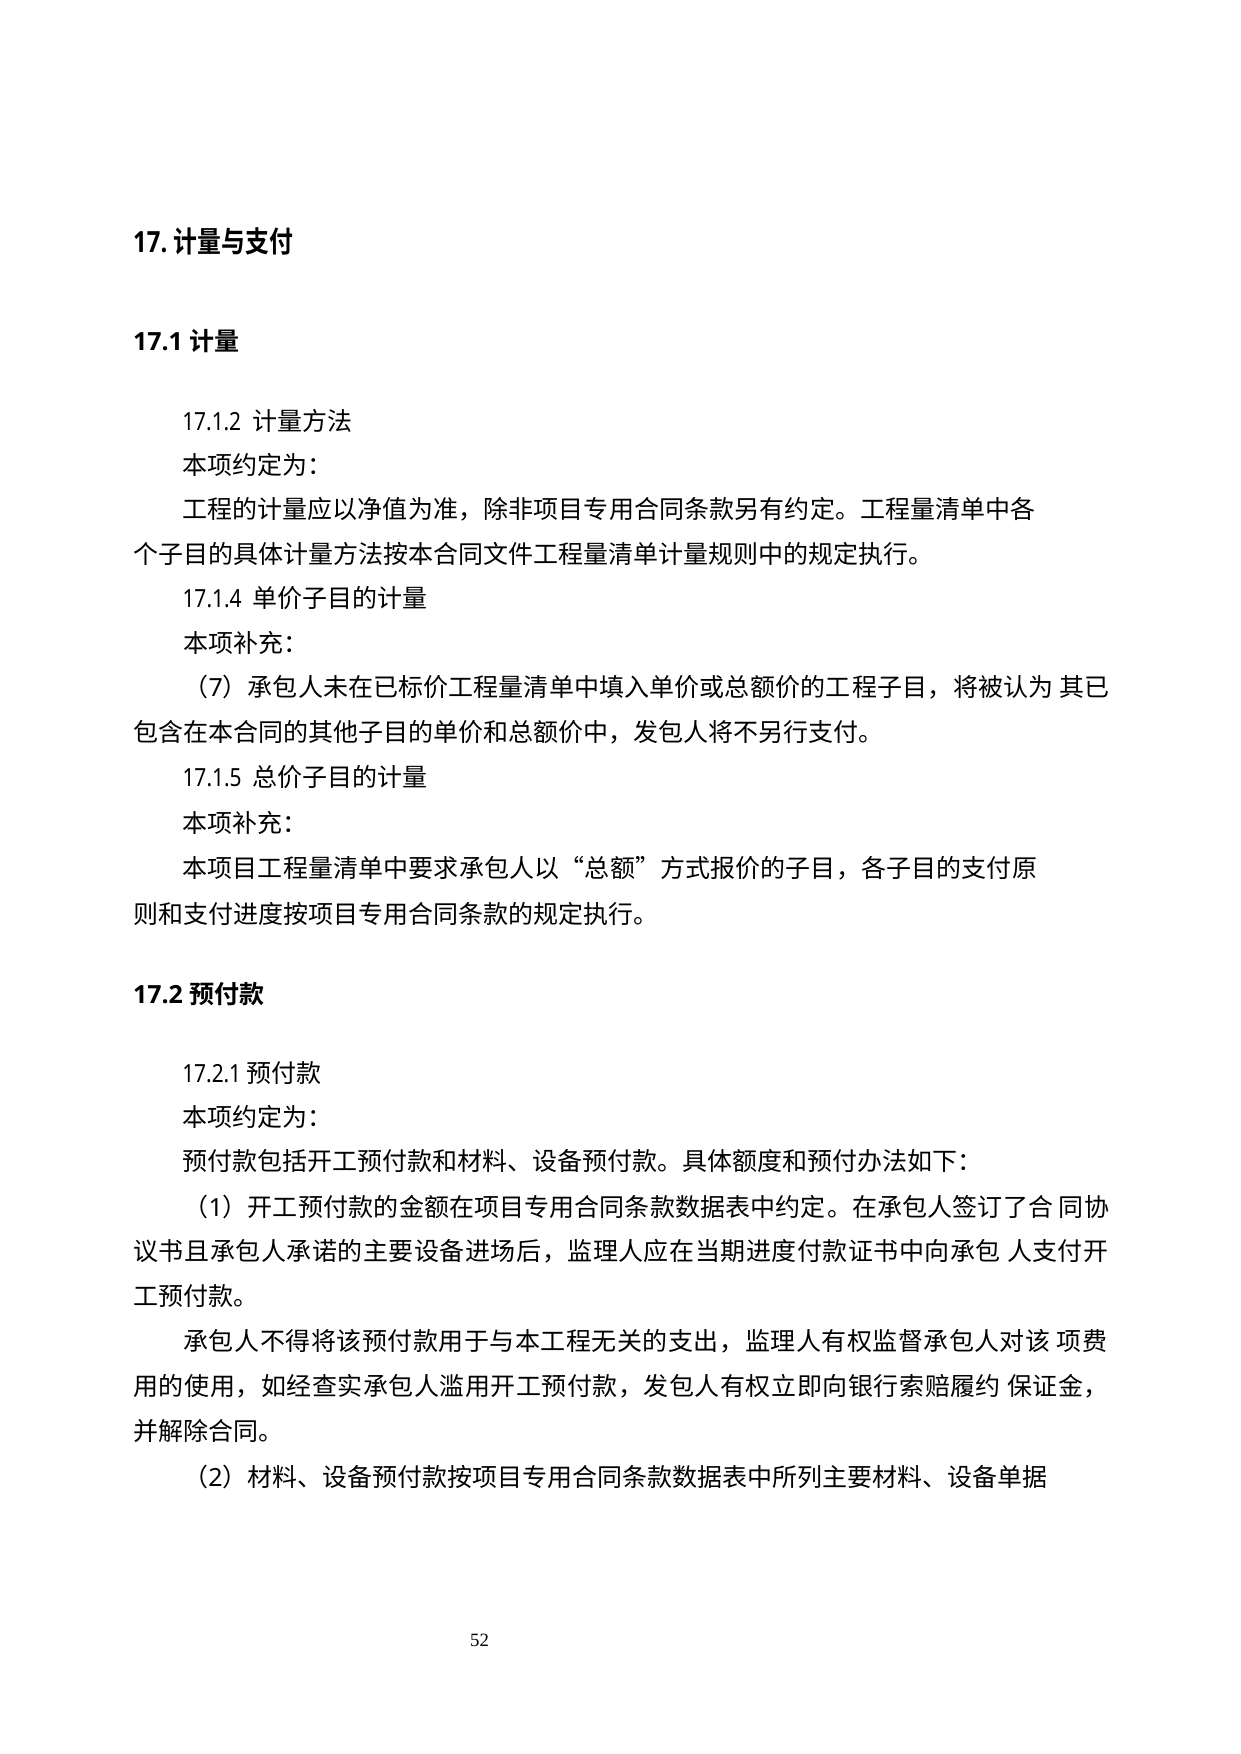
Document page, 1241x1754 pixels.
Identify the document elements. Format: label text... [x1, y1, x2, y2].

text 17.1 计量 [133, 320, 634, 359]
text 17.2 预付款 [133, 973, 634, 1012]
text 预付款包括开工预付款和材料、设备预付款。具体额度和预付办法如下： [182, 1140, 1057, 1180]
text 个子目的具体计量方法按本合同文件工程量清单计量规则中的规定执行。 [133, 533, 1124, 573]
text 则和支付进度按项目专用合同条款的规定执行。 [133, 893, 1124, 932]
text 17.2.1 预付款 [182, 1052, 1057, 1092]
text 17.1.5 总价子目的计量 [182, 756, 1111, 796]
text （7）承包人未在已标价工程量清单中填入单价或总额价的工程子目，将被认为 其已包含在本合同的其他子目的单价和总额价中，发包人将不另行支付。 [133, 666, 1110, 750]
text 本项约定为： [182, 1096, 1057, 1136]
text （1）开工预付款的金额在项目专用合同条款数据表中约定。在承包人签订了合 同协议书且承包人承诺的主要设备进场后，监理人应在当期进度付款证书中向承包 人支付开工预付款。 [133, 1186, 1110, 1314]
text 工程的计量应以净值为准，除非项目专用合同条款另有约定。工程量清单中各 [182, 488, 1110, 527]
text 本项补充： [182, 802, 1111, 841]
text 本项目工程量清单中要求承包人以“总额”方式报价的子目，各子目的支付原 [182, 847, 1111, 887]
text 承包人不得将该预付款用于与本工程无关的支出，监理人有权监督承包人对该 项费用的使用，如经查实承包人滥用开工预付款，发包人有权立即向银行索赔履约 保证金，并解除合同。 [133, 1320, 1110, 1449]
text 本项补充： [183, 622, 1124, 661]
text 本项约定为： [182, 444, 1110, 483]
text 17.1.4 单价子目的计量 [182, 577, 1124, 617]
text （2）材料、设备预付款按项目专用合同条款数据表中所列主要材料、设备单据 [183, 1455, 1124, 1495]
text 17. 计量与支付 [133, 200, 659, 279]
text 17.1.2 计量方法 [182, 400, 1110, 439]
